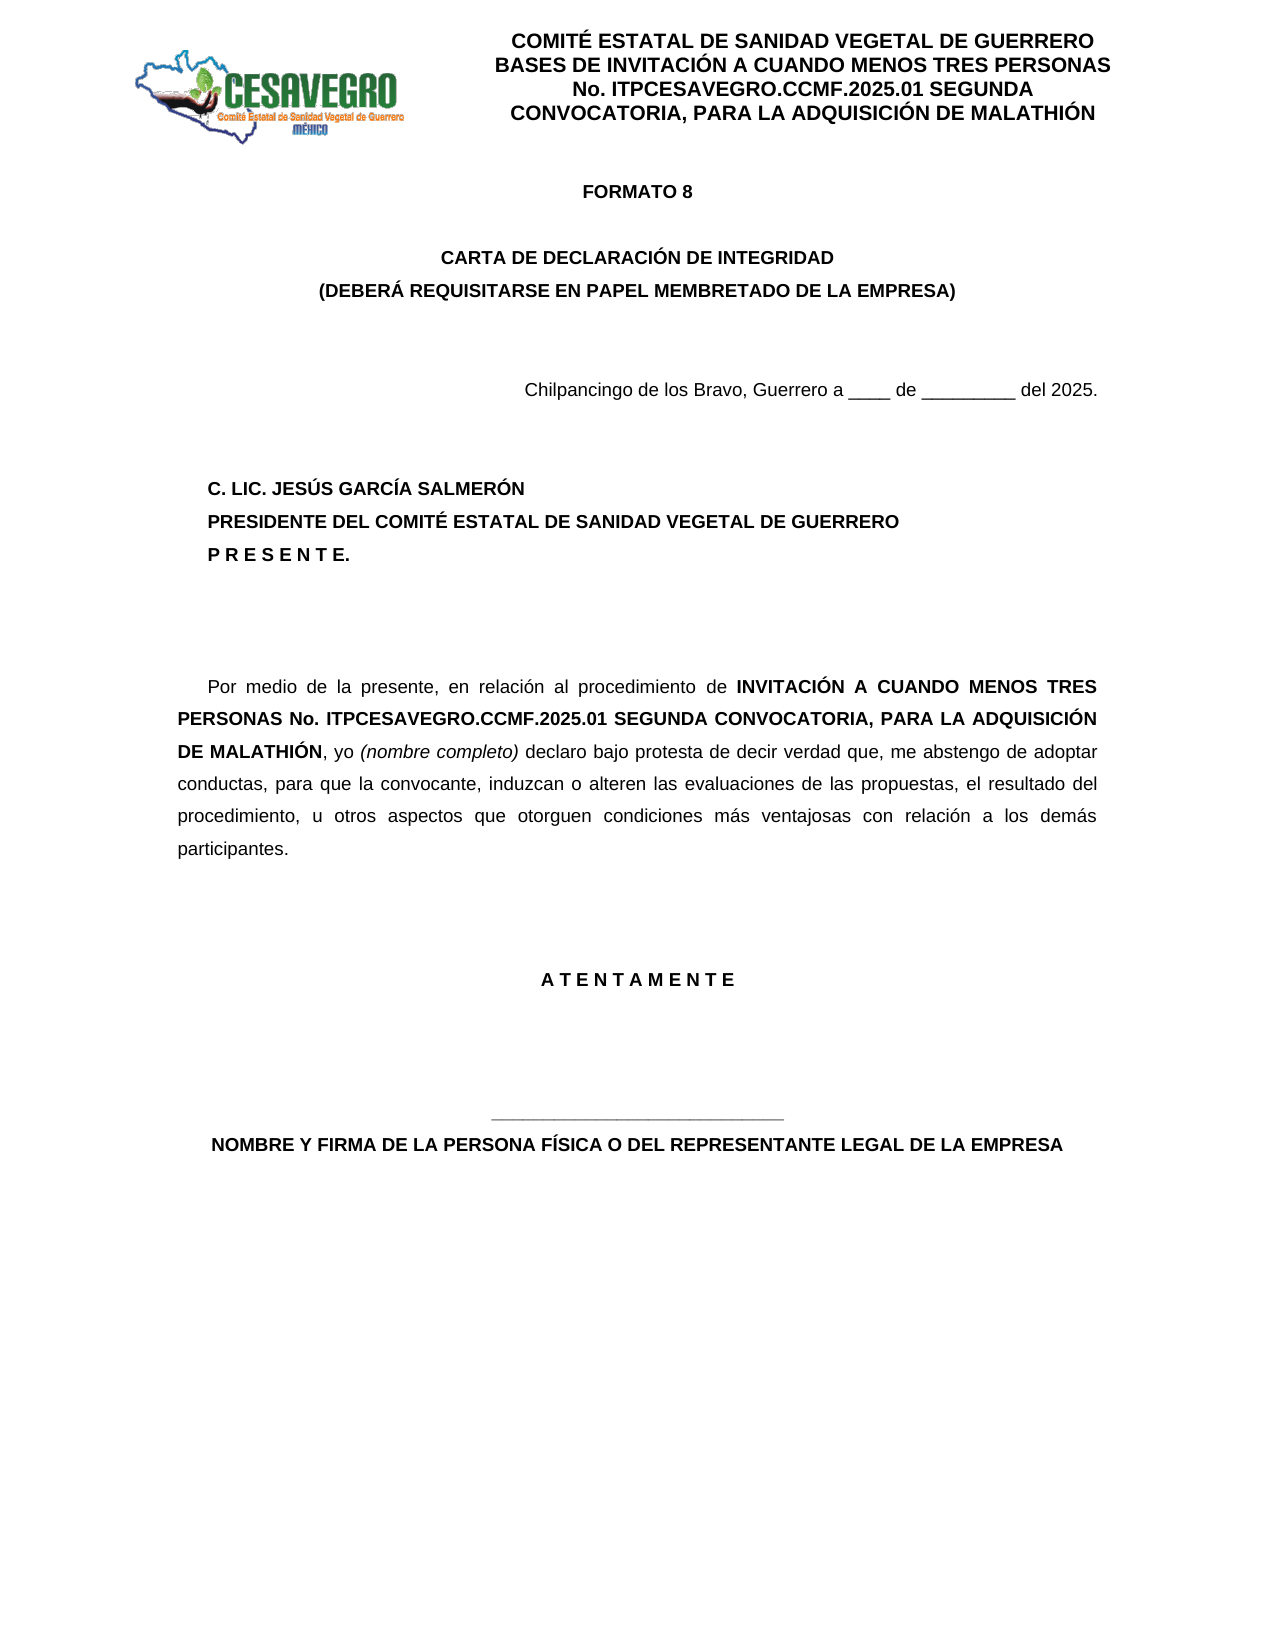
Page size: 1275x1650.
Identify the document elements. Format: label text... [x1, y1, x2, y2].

text A T E N T A M E N T E [177, 969, 1098, 991]
text NOMBRE Y FIRMA DE LA PERSONA FÍSICA O DEL REPRESENTANTE LEGAL DE LA EMPRESA [177, 1134, 1098, 1156]
text Chilpancingo de los Bravo, Guerrero a ____ de _________ del 2025. [177, 379, 1098, 401]
text CARTA DE DECLARACIÓN DE INTEGRIDAD [177, 247, 1098, 269]
picture [135, 50, 404, 146]
text C. LIC. JESÚS GARCÍA SALMERÓN [177, 478, 1098, 500]
text FORMATO 8 [177, 181, 1098, 203]
text (DEBERÁ REQUISITARSE EN PAPEL MEMBRETADO DE LA EMPRESA) [177, 280, 1098, 302]
text P R E S E N T E. [177, 544, 1098, 566]
text ____________________________ [177, 1101, 1098, 1123]
text PRESIDENTE DEL COMITÉ ESTATAL DE SANIDAD VEGETAL DE GUERRERO [177, 511, 1098, 533]
text Por medio de la presente, en relación al procedimiento de INVITACIÓN A CUANDO MENOS TRES PERSONAS No. ITPCESAVEGRO.CCMF.2025.01 SEGUNDA CONVOCATORIA, PARA LA ADQUISICIÓN DE MALATHIÓN, yo (nombre completo) declaro bajo protesta de decir verdad que, me abstengo de adoptar conductas, para que la convocante, induzcan o alteren las evaluaciones de las propuestas, el resultado del procedimiento, u otros aspectos que otorguen condiciones más ventajosas con relación a los demás participantes. [177, 676, 1098, 859]
